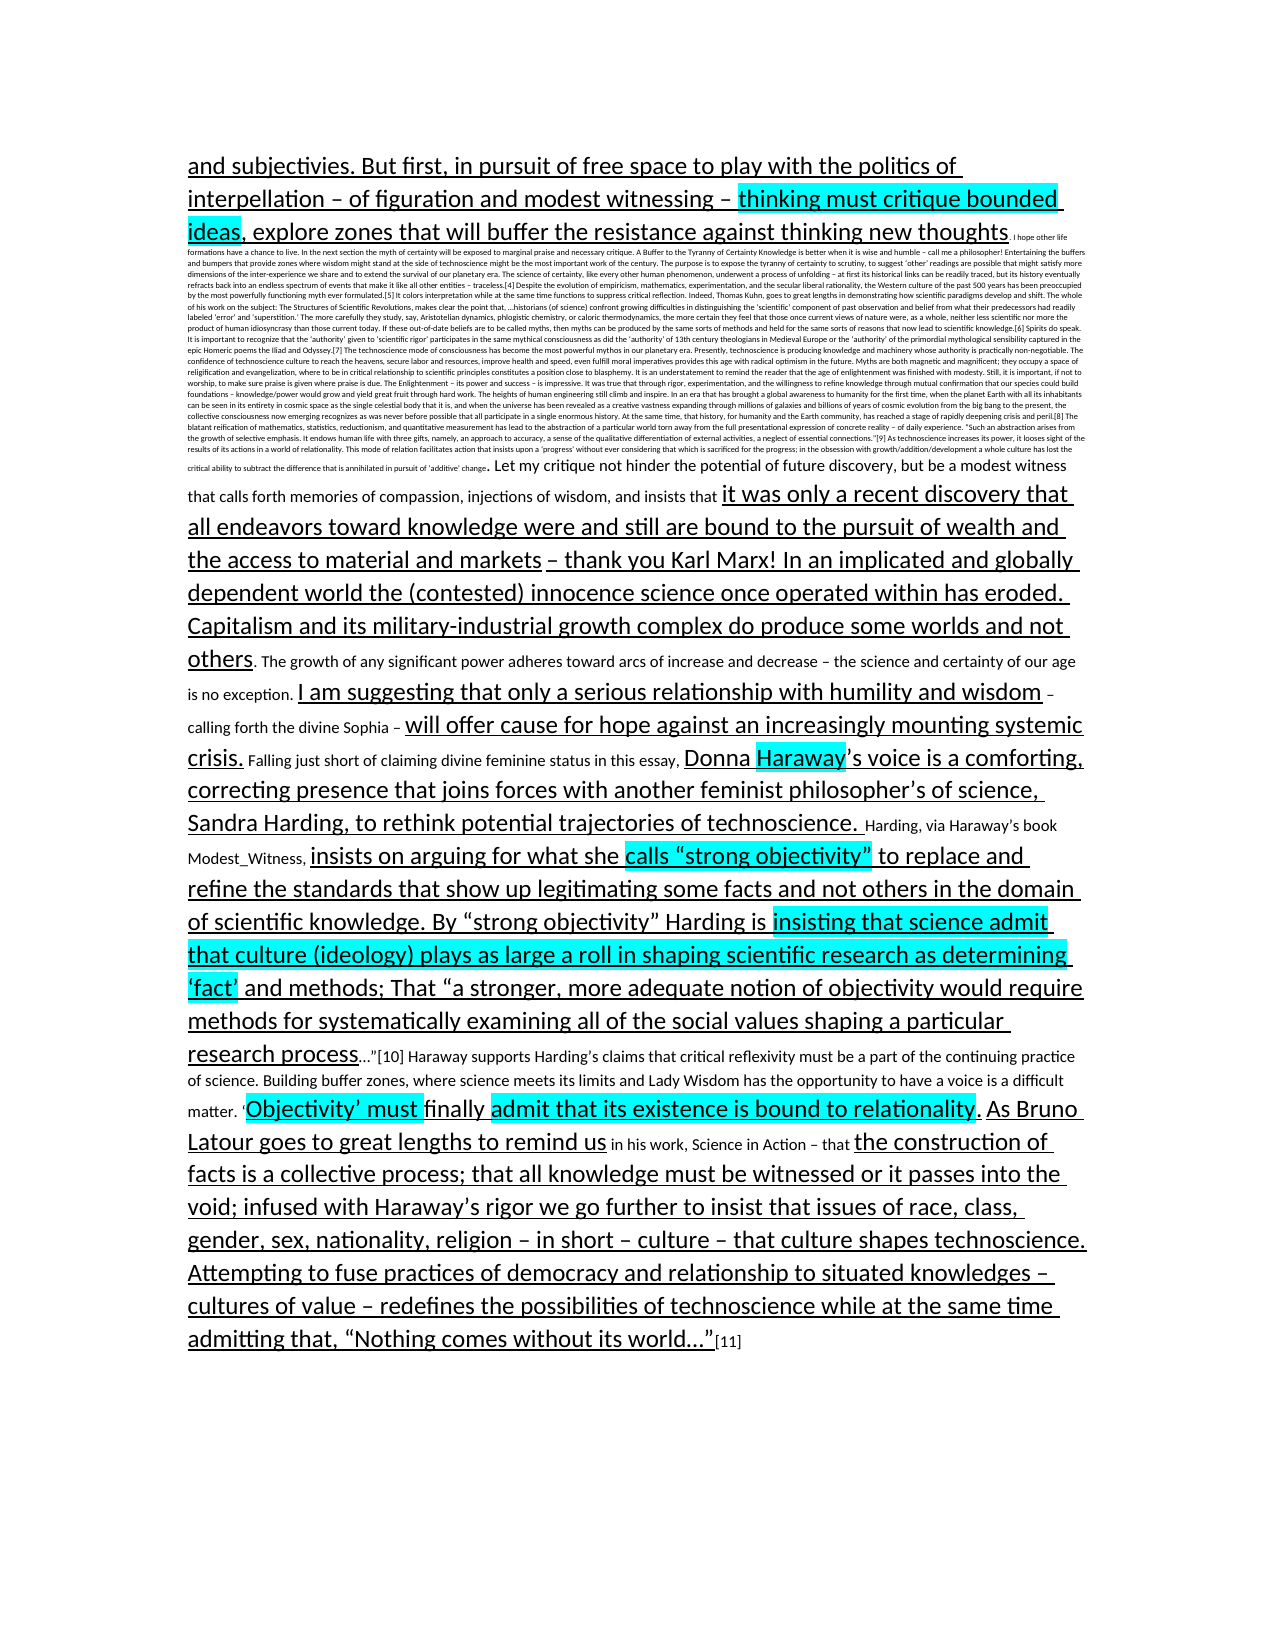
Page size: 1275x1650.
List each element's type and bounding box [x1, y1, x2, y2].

text [187, 150, 1087, 1250]
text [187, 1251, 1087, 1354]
